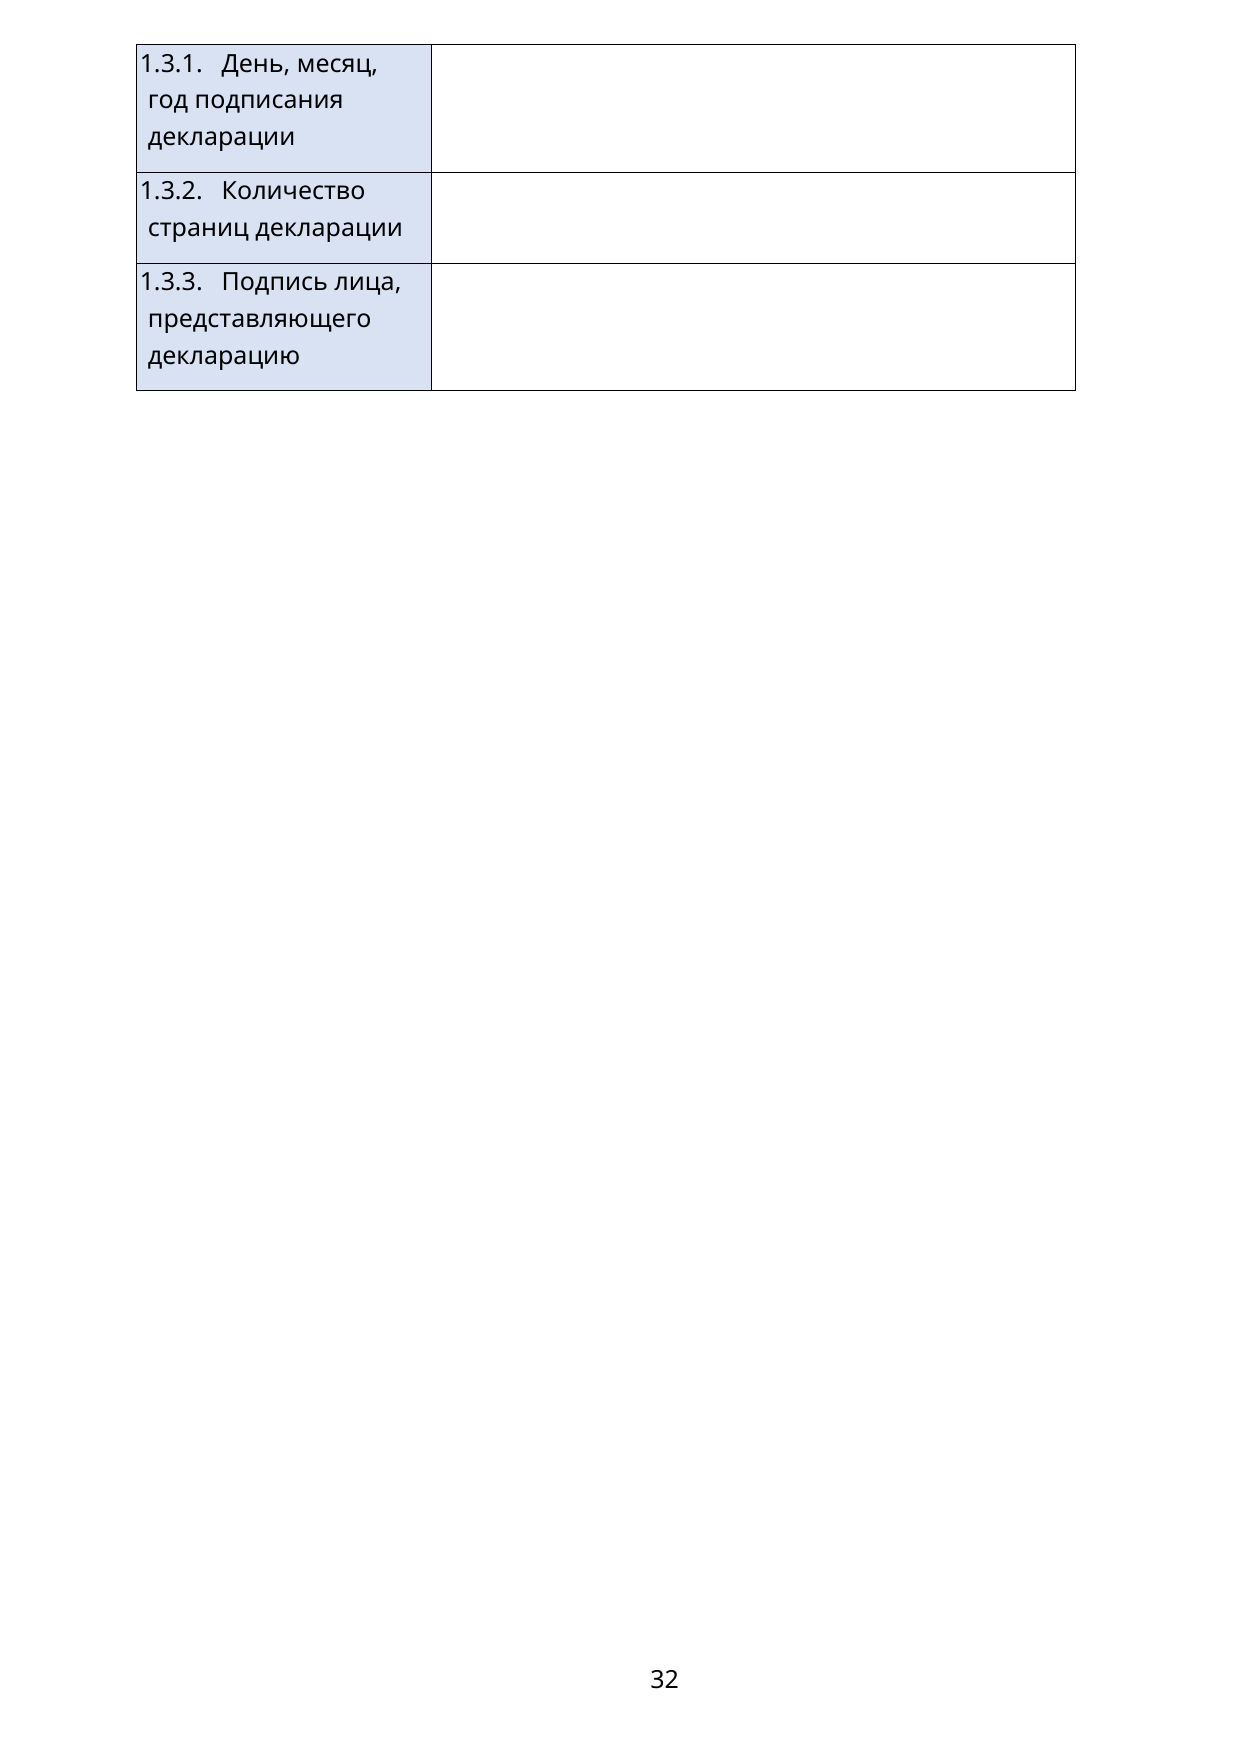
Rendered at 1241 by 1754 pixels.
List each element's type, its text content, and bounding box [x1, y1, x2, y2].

table_header [432, 45, 1075, 172]
table_cell [432, 173, 1075, 263]
table_cell [432, 264, 1075, 390]
table_header День, месяц, год подписания декларации [137, 45, 431, 172]
table_cell Количество страниц декларации [137, 173, 431, 263]
table_cell Подпись лица, представляющего декларацию [137, 264, 431, 390]
